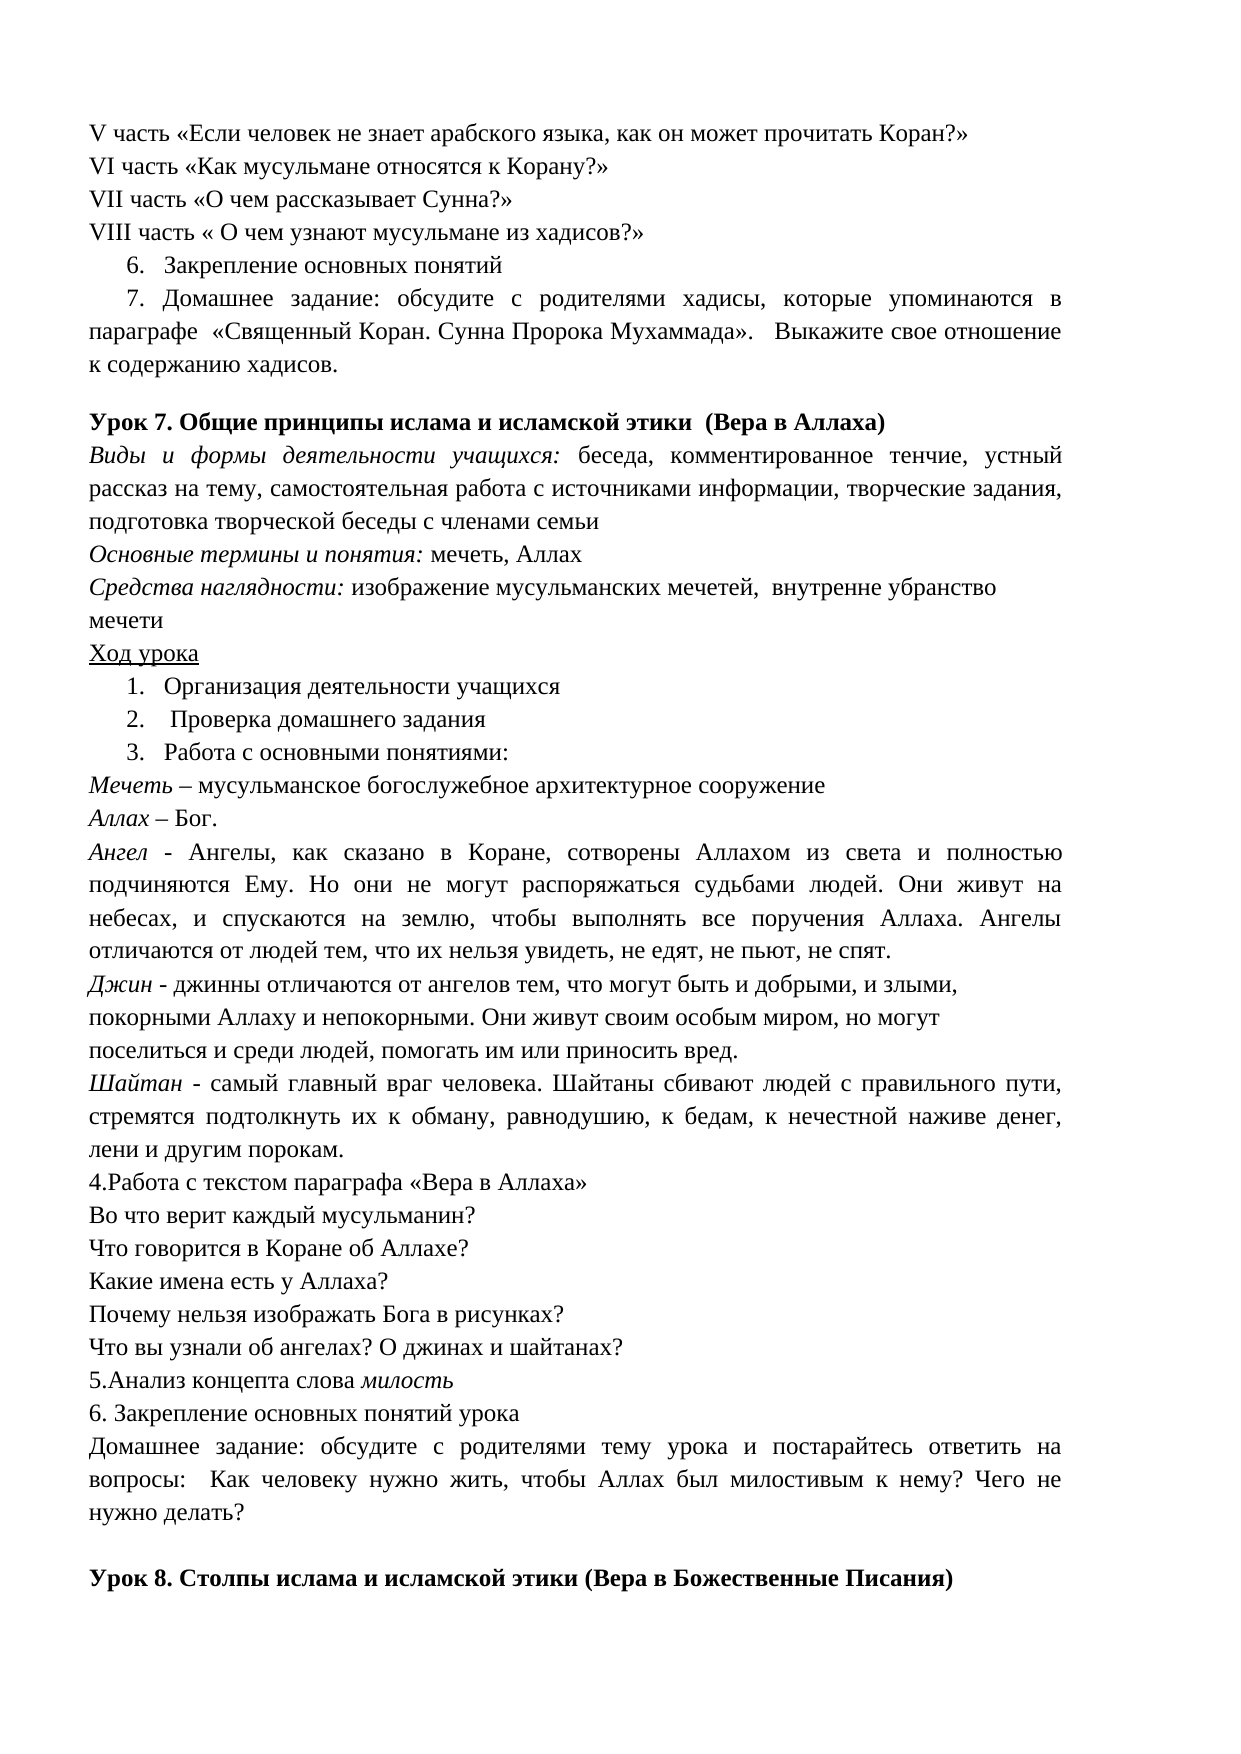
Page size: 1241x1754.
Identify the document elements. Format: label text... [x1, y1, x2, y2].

text Виды и формы деятельности учащихся: беседа, комментированное тенчие, устный рассказ на тему, самостоятельная работа с источниками информации, творческие задания, подготовка творческой беседы с членами семьи [88, 440, 1063, 535]
text VIII часть « О чем узнают мусульмане из хадисов?» [88, 217, 1063, 246]
text Что вы узнали об ангелах? О джинах и шайтанах? [88, 1332, 1063, 1361]
list Домашнее задание: обсудите с родителями хадисы, которые упоминаются в параграфе «Священный Коран. Сунна Пророка Мухаммада». Выкажите свое отношение к содержанию хадисов. [88, 283, 1063, 378]
text Урок 8. Столпы ислама и исламской этики (Вера в Божественные Писания) [88, 1563, 1063, 1592]
text Ангел - Ангелы, как сказано в Коране, сотворены Аллахом из света и полностью подчиняются Ему. Но они не могут распоряжаться судьбами людей. Они живут на небесах, и спускаются на землю, чтобы выполнять все поручения Аллаха. Ангелы отличаются от людей тем, что их нельзя увидеть, не едят, не пьют, не спят. [88, 837, 1063, 964]
text Что говорится в Коране об Аллахе? [88, 1233, 1063, 1262]
text Мечеть – мусульманское богослужебное архитектурное сооружение [88, 771, 1063, 799]
text Почему нельзя изображать Бога в рисунках? [88, 1299, 1063, 1328]
text Во что верит каждый мусульманин? [88, 1200, 1063, 1228]
text Урок 7. Общие принципы ислама и исламской этики (Вера в Аллаха) [88, 407, 1063, 436]
text VI часть «Как мусульмане относятся к Корану?» [88, 151, 1063, 180]
list Организация деятельности учащихся [126, 671, 1063, 700]
list Работа с основными понятиями: [126, 737, 1063, 766]
text 4.Работа с текстом параграфа «Вера в Аллаха» [88, 1167, 1063, 1196]
text Основные термины и понятия: мечеть, Аллах [88, 539, 1063, 568]
text Шайтан - самый главный враг человека. Шайтаны сбивают людей с правильного пути, стремятся подтолкнуть их к обману, равнодушию, к бедам, к нечестной наживе денег, лени и другим порокам. [88, 1068, 1063, 1162]
text Какие имена есть у Аллаха? [88, 1266, 1063, 1294]
text VII часть «О чем рассказывает Сунна?» [88, 184, 1063, 213]
text Аллах – Бог. [88, 803, 1063, 832]
text Джин - джинны отличаются от ангелов тем, что могут быть и добрыми, и злыми, покорными Аллаху и непокорными. Они живут своим особым миром, но могут поселиться и среди людей, помогать им или приносить вред. [88, 969, 1063, 1063]
text Средства наглядности: изображение мусульманских мечетей, внутренне убранство мечети [88, 572, 1063, 634]
text Ход урока [88, 638, 1063, 667]
text Домашнее задание: обсудите с родителями тему урока и постарайтесь ответить на вопросы: Как человеку нужно жить, чтобы Аллах был милостивым к нему? Чего не нужно делать? [88, 1431, 1063, 1526]
text 5.Анализ концепта слова милость [88, 1365, 1063, 1394]
list Закрепление основных понятий [126, 250, 1063, 279]
text 6. Закрепление основных понятий урока [88, 1398, 1063, 1427]
list Проверка домашнего задания [126, 704, 1063, 733]
text V часть «Если человек не знает арабского языка, как он может прочитать Коран?» [88, 118, 1063, 147]
